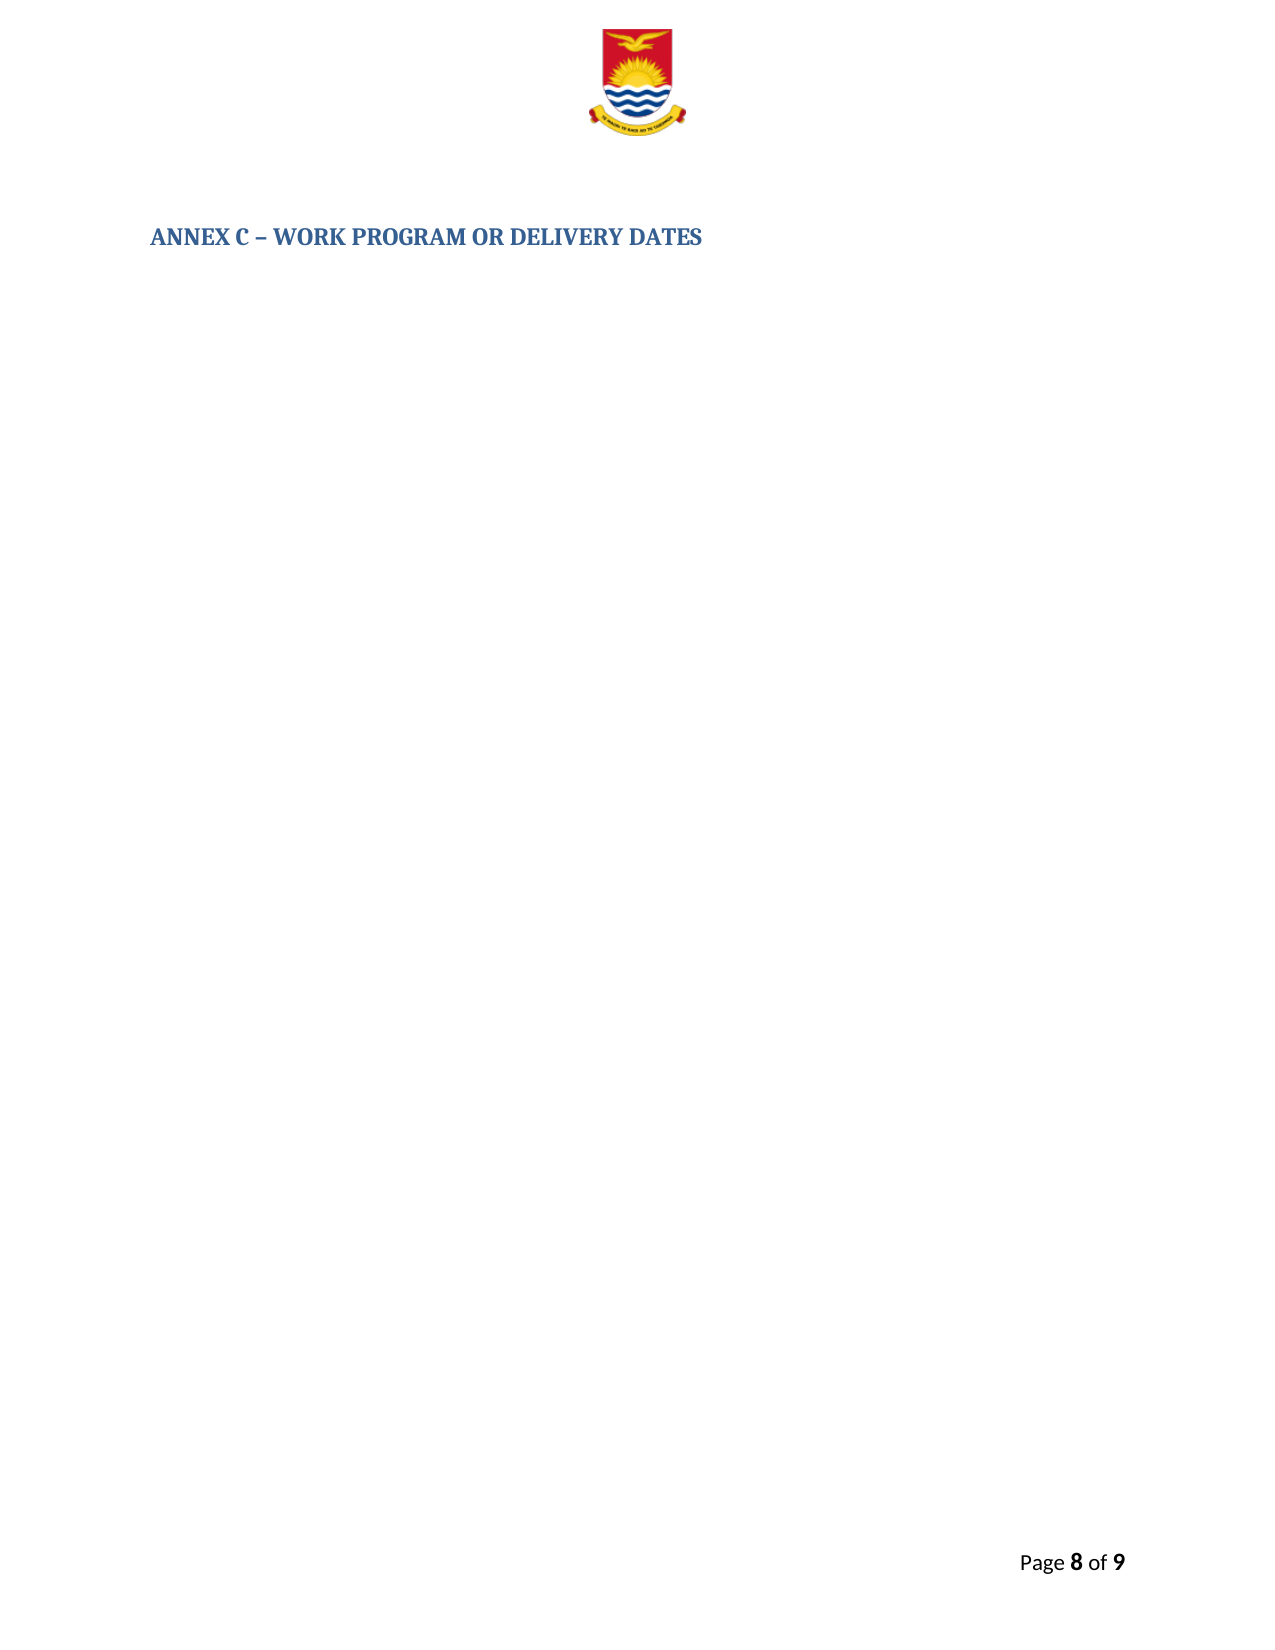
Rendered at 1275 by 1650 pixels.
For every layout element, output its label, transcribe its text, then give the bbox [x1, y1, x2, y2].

picture [589, 29, 686, 136]
subtitle ANNEX C – Work Program or Delivery Dates [150, 223, 1125, 251]
